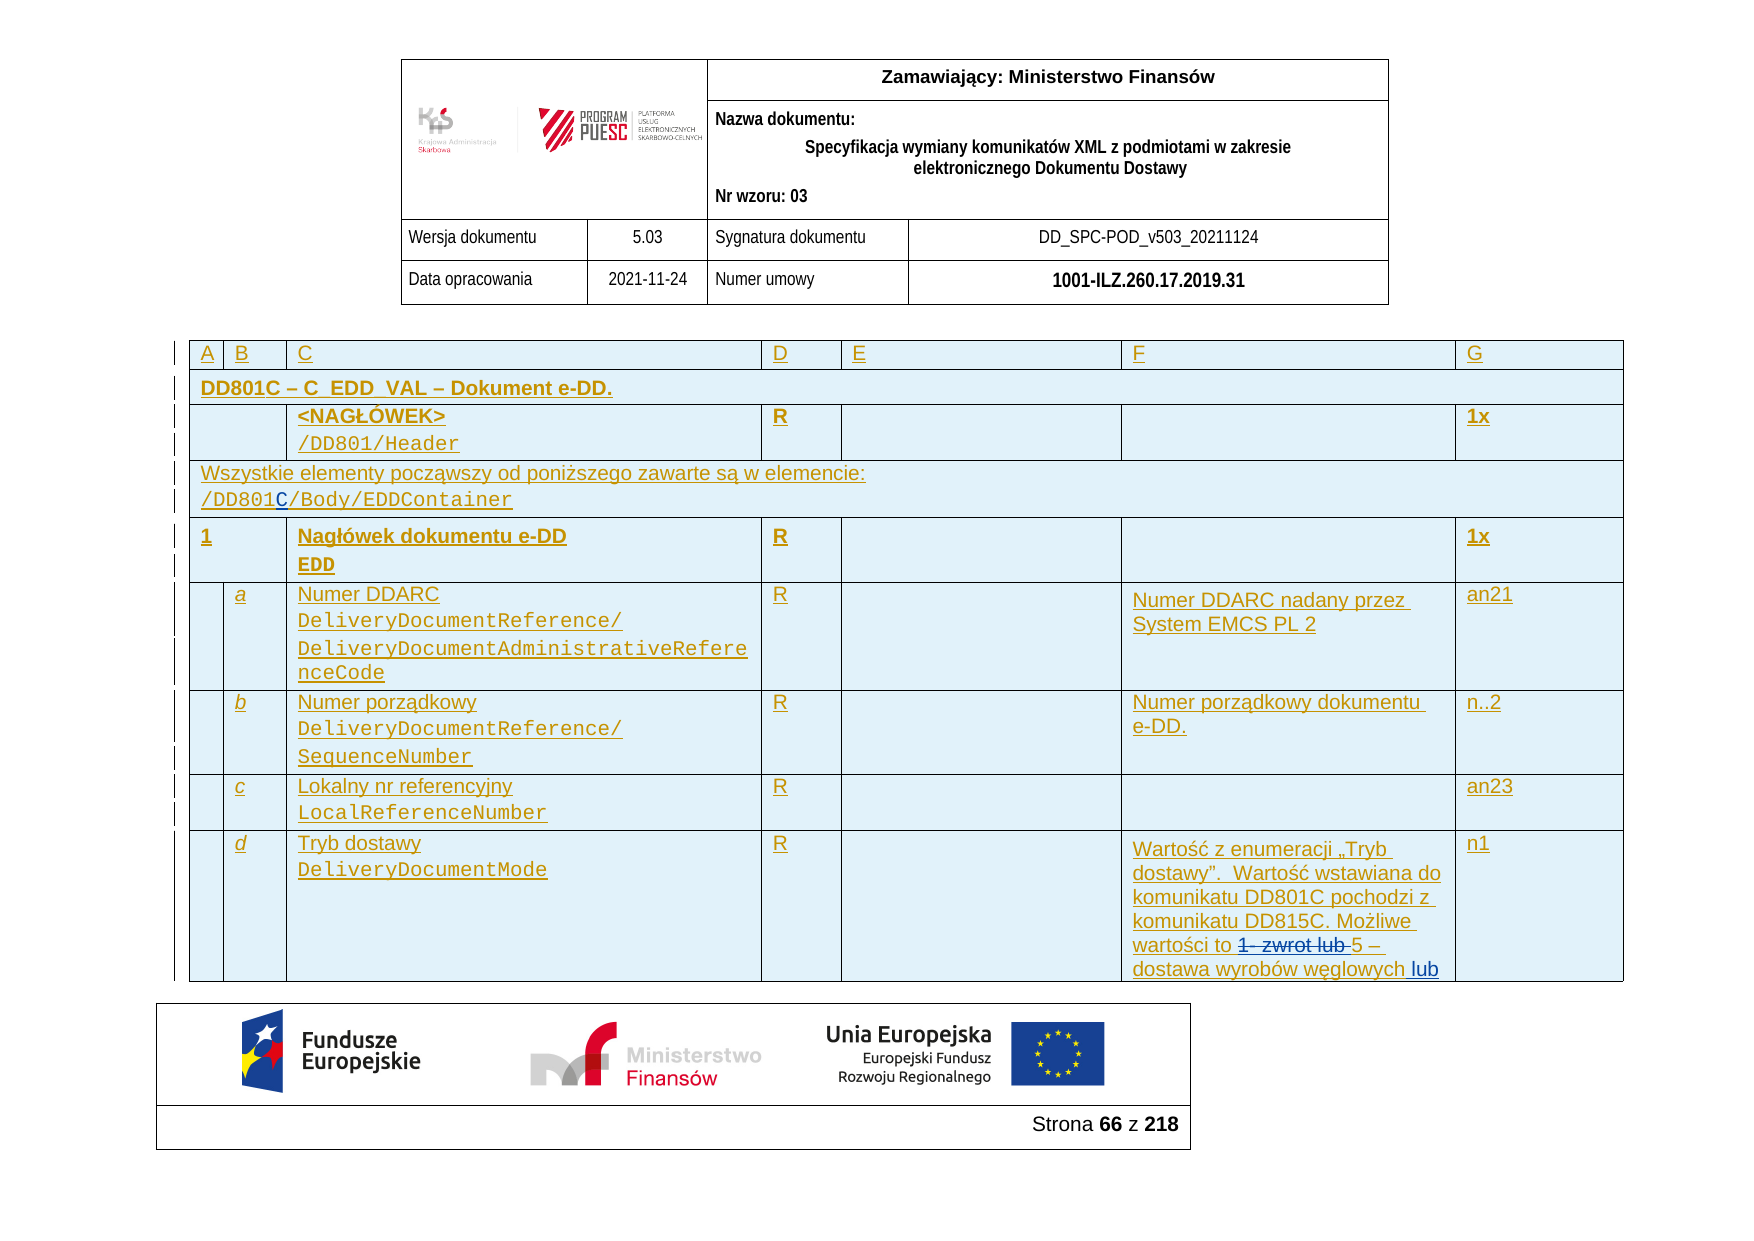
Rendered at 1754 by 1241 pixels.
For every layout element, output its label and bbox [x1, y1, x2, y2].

picture [242, 1009, 1105, 1093]
picture [408, 97, 702, 163]
